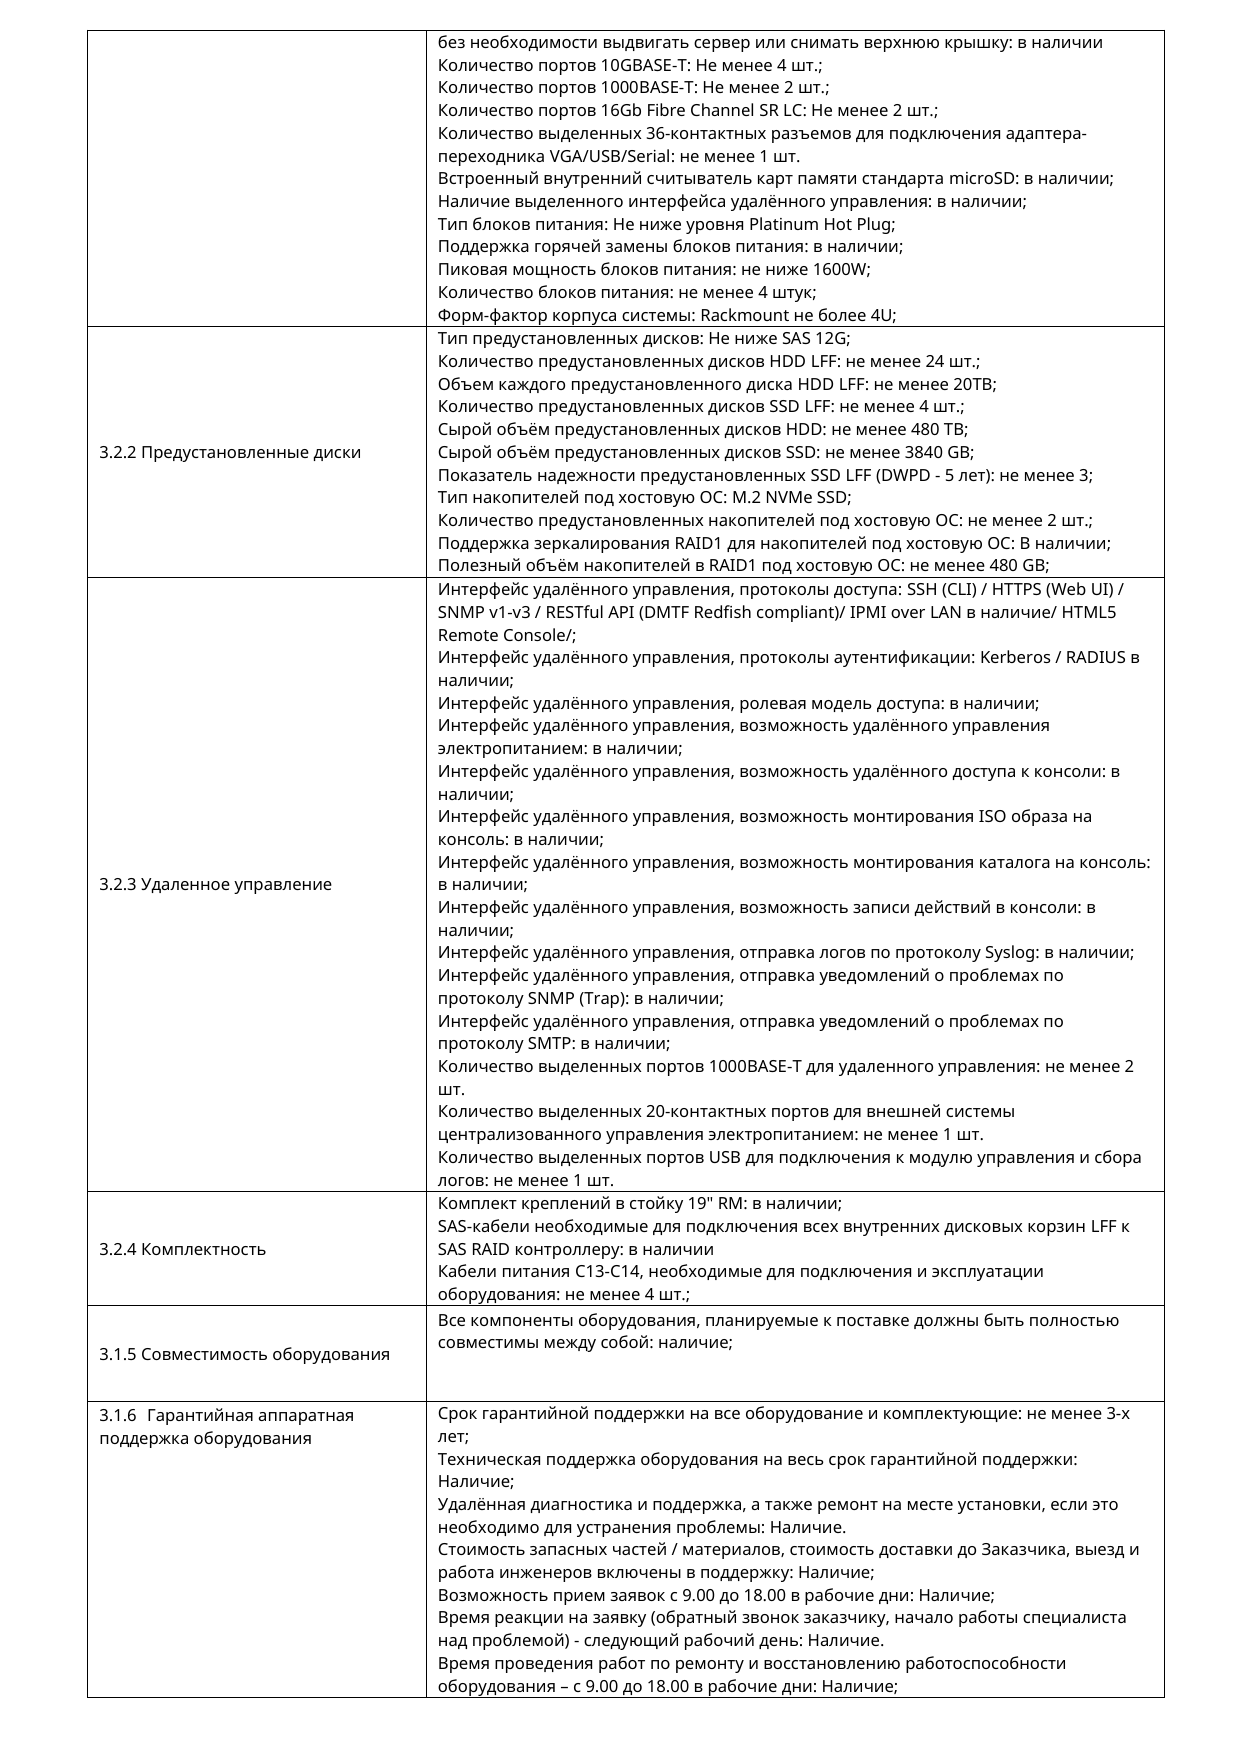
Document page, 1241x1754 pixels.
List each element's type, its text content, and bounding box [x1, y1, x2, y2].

table_cell Все компоненты оборудования, планируемые к поставке должны быть полностью совместимы между собой: наличие; [427, 1306, 1164, 1401]
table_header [427, 31, 1164, 326]
table_cell Комплект креплений в стойку 19" RM: в наличии; SAS-кабели необходимые для подключения всех внутренних дисковых корзин LFF к SAS RAID контроллеру: в наличии Кабели питания C13-C14, необходимые для подключения и эксплуатации оборудования: не менее 4 шт.; [427, 1192, 1164, 1305]
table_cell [427, 1402, 1164, 1697]
table_cell 3.2.2 Предустановленные диски [88, 327, 426, 577]
table_cell 3.2.3 Удаленное управление [88, 578, 426, 1191]
table_cell Тип предустановленных дисков: Не ниже SAS 12G; Количество предустановленных дисков HDD LFF: не менее 24 шт.; Объем каждого предустановленного диска HDD LFF: не менее 20TB; Количество предустановленных дисков SSD LFF: не менее 4 шт.; Сырой объём предустановленных дисков HDD: не менее 480 TB; Сырой объём предустановленных дисков SSD: не менее 3840 GB; Показатель надежности предустановленных SSD LFF (DWPD - 5 лет): не менее 3; Тип накопителей под хостовую ОС: M.2 NVMe SSD; Количество предустановленных накопителей под хостовую ОС: не менее 2 шт.; Поддержка зеркалирования RAID1 для накопителей под хостовую ОС: В наличии; Полезный объём накопителей в RAID1 под хостовую ОС: не менее 480 GB; [427, 327, 1164, 577]
table_cell Интерфейс удалённого управления, протоколы доступа: SSH (CLI) / HTTPS (Web UI) / SNMP v1-v3 / RESTful API (DMTF Redfish compliant)/ IPMI over LAN в наличие/ HTML5 Remote Console/; Интерфейс удалённого управления, протоколы аутентификации: Kerberos / RADIUS в наличии; Интерфейс удалённого управления, ролевая модель доступа: в наличии; Интерфейс удалённого управления, возможность удалённого управления электропитанием: в наличии; Интерфейс удалённого управления, возможность удалённого доступа к консоли: в наличии; Интерфейс удалённого управления, возможность монтирования ISO образа на консоль: в наличии; Интерфейс удалённого управления, возможность монтирования каталога на консоль: в наличии; Интерфейс удалённого управления, возможность записи действий в консоли: в наличии; Интерфейс удалённого управления, отправка логов по протоколу Syslog: в наличии; Интерфейс удалённого управления, отправка уведомлений о проблемах по протоколу SNMP (Trap): в наличии; Интерфейс удалённого управления, отправка уведомлений о проблемах по протоколу SMTP: в наличии; Количество выделенных портов 1000BASE-T для удаленного управления: не менее 2 шт. Количество выделенных 20-контактных портов для внешней системы централизованного управления электропитанием: не менее 1 шт. Количество выделенных портов USB для подключения к модулю управления и сбора логов: не менее 1 шт. [427, 578, 1164, 1191]
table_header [88, 31, 426, 326]
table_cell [88, 1402, 426, 1697]
table_cell 3.1.5 Совместимость оборудования [88, 1306, 426, 1401]
table_cell 3.2.4 Комплектность [88, 1192, 426, 1305]
